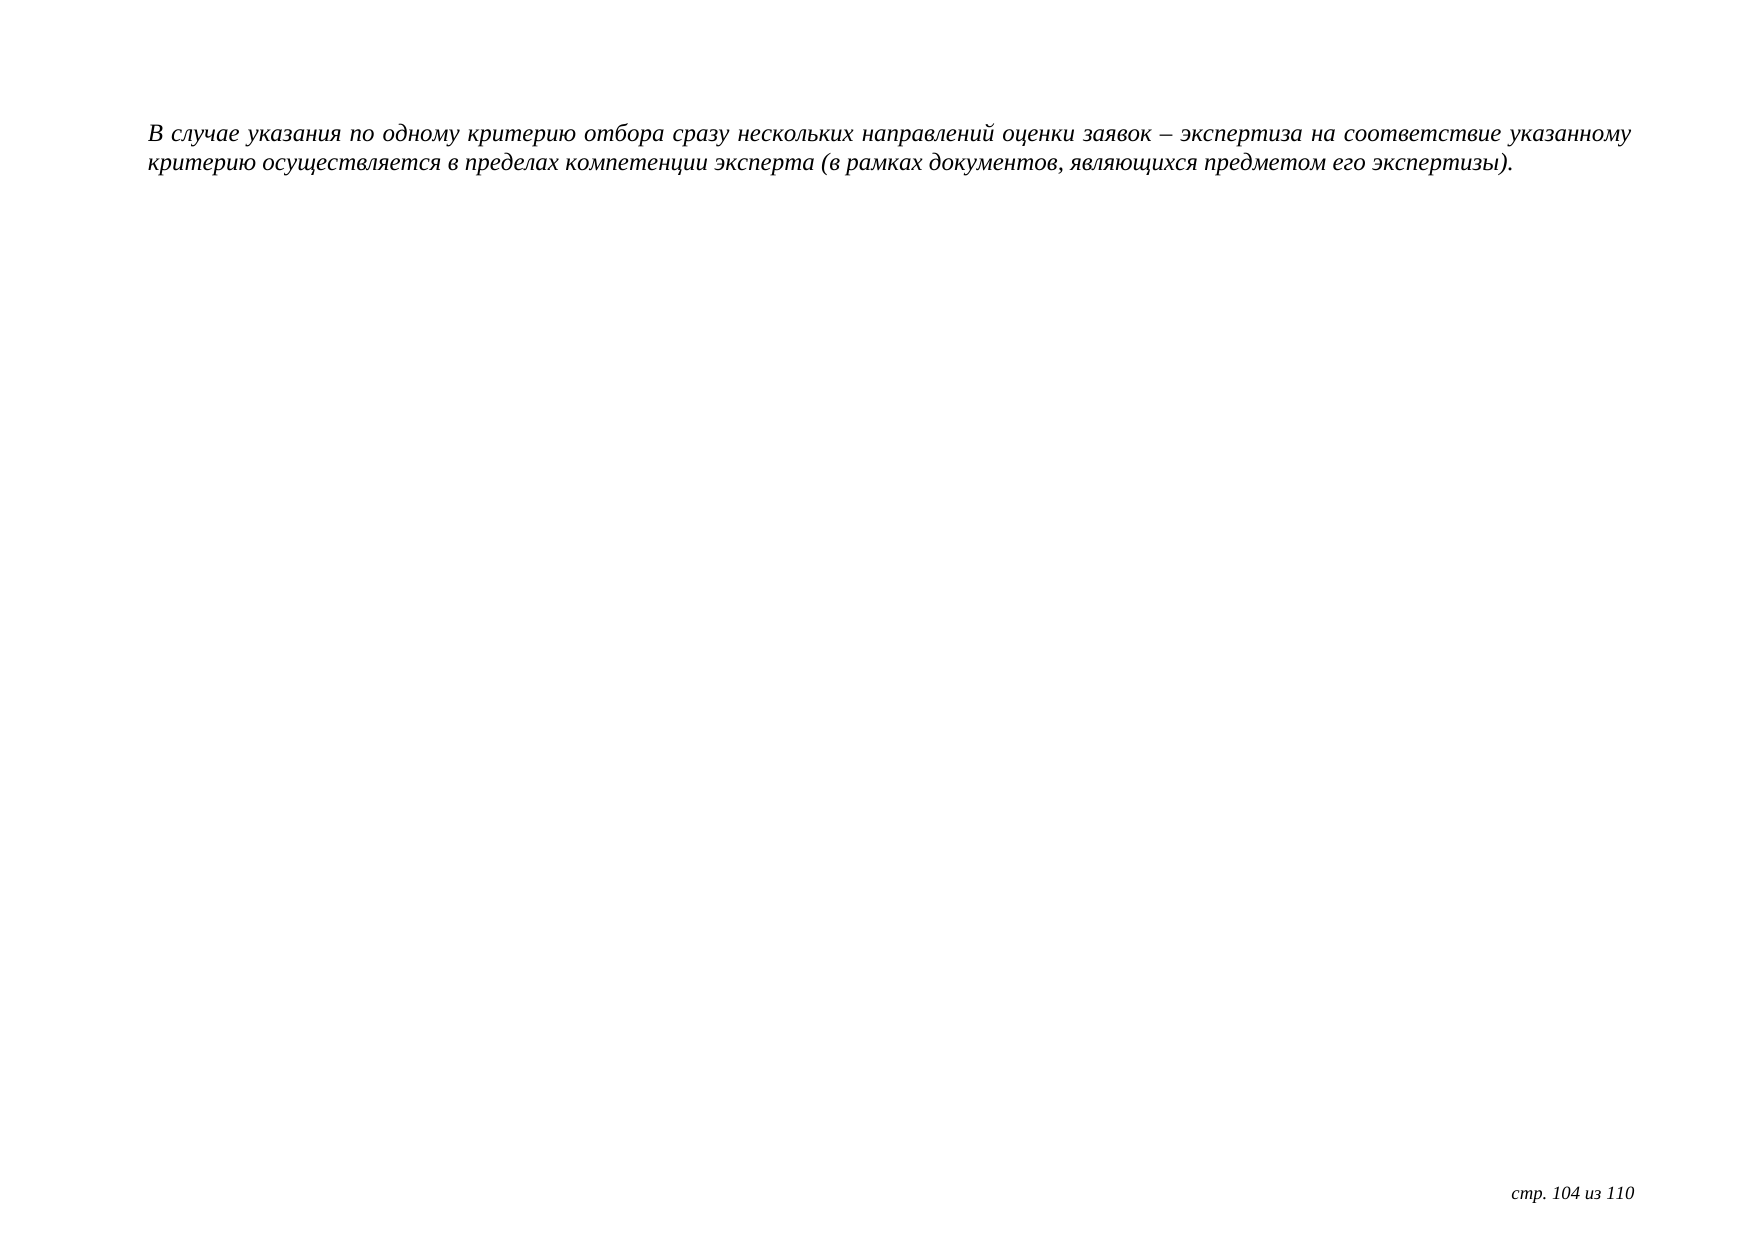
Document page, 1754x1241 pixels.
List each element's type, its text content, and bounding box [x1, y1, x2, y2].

text В случае указания по одному критерию отбора сразу нескольких направлений оценки заявок – экспертиза на соответствие указанному критерию осуществляется в пределах компетенции эксперта (в рамках документов, являющихся предметом его экспертизы). [148, 118, 1636, 176]
